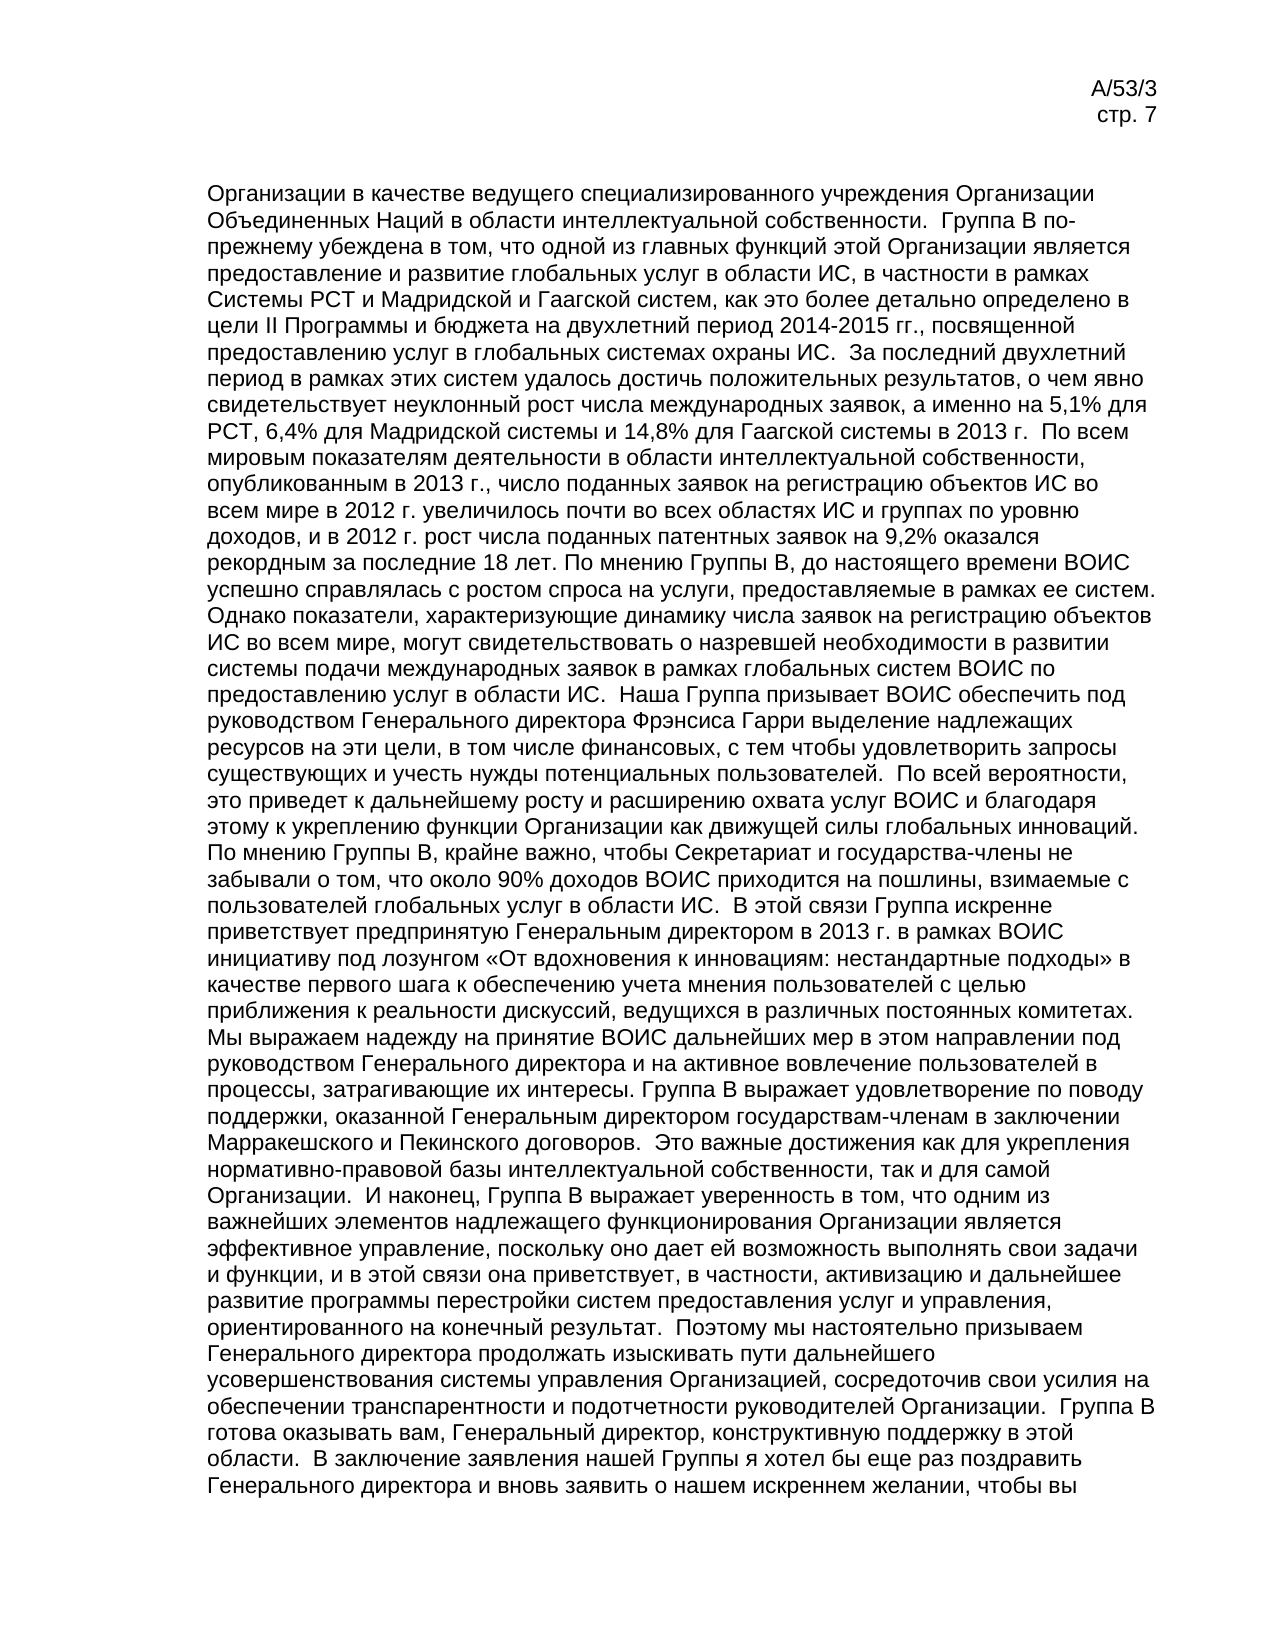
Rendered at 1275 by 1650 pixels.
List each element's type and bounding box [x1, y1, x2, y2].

text [207, 180, 1157, 1498]
